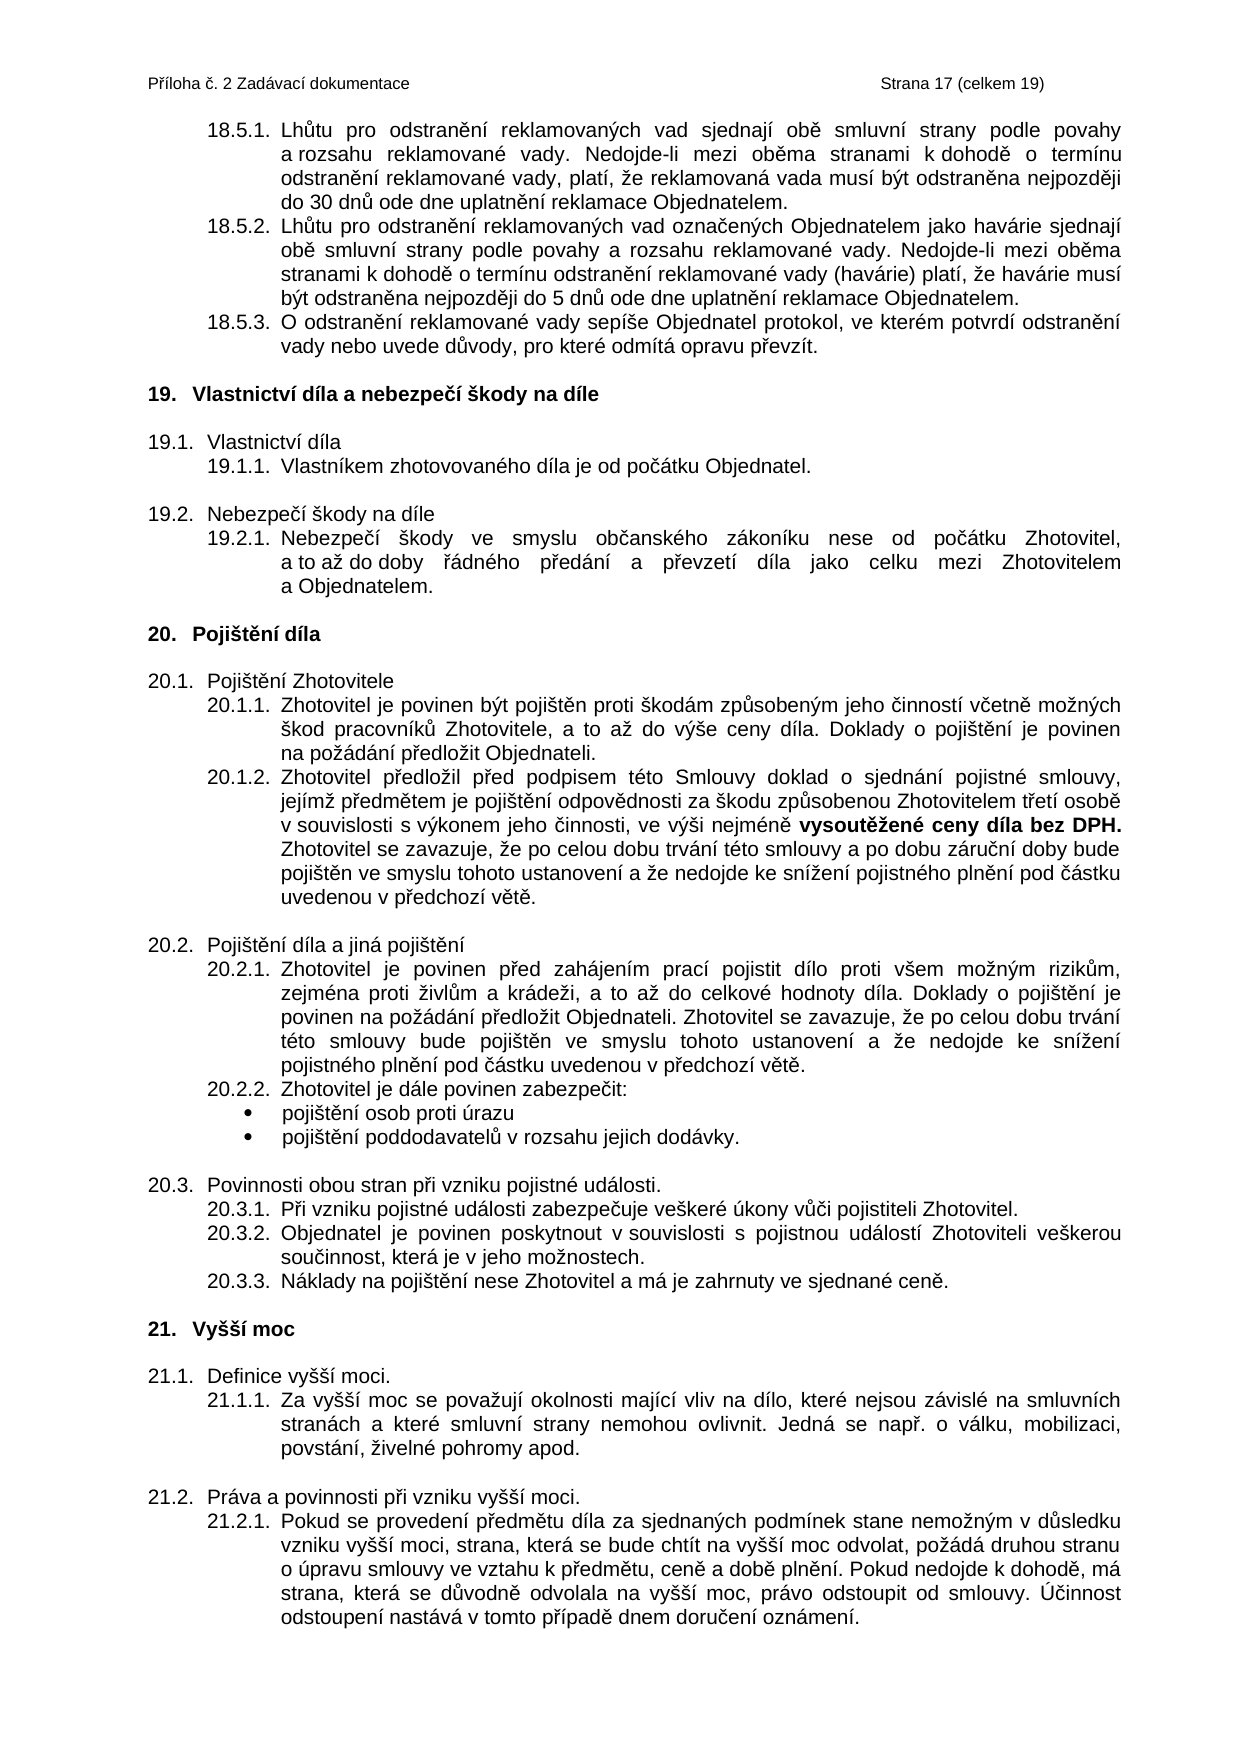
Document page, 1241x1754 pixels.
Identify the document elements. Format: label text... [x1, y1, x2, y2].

list Pojištění díla a jiná pojištění [148, 933, 1122, 957]
list Lhůtu pro odstranění reklamovaných vad sjednají obě smluvní strany podle povahy a rozsahu reklamované vady. Nedojde-li mezi oběma stranami k dohodě o termínu odstranění reklamované vady, platí, že reklamovaná vada musí být odstraněna nejpozději do 30 dnů ode dne uplatnění reklamace Objednatelem. [207, 118, 1122, 214]
list Zhotovitel je povinen být pojištěn proti škodám způsobeným jeho činností včetně možných škod pracovníků Zhotovitele, a to až do výše ceny díla. Doklady o pojištění je povinen na požádání předložit Objednateli. [207, 693, 1122, 765]
list Vlastnictví díla [148, 430, 1122, 454]
list Pojištění díla [148, 621, 1122, 645]
list Zhotovitel je povinen před zahájením prací pojistit dílo proti všem možným rizikům, zejména proti živlům a krádeži, a to až do celkové hodnoty díla. Doklady o pojištění je povinen na požádání předložit Objednateli. Zhotovitel se zavazuje, že po celou dobu trvání této smlouvy bude pojištěn ve smyslu tohoto ustanovení a že nedojde ke snížení pojistného plnění pod částku uvedenou v předchozí větě. [207, 957, 1122, 1077]
list Náklady na pojištění nese Zhotovitel a má je zahrnuty ve sjednané ceně. [207, 1268, 1122, 1292]
list Pojištění Zhotovitele [148, 669, 1122, 693]
list Vlastníkem zhotovovaného díla je od počátku Objednatel. [207, 454, 1122, 478]
list O odstranění reklamované vady sepíše Objednatel protokol, ve kterém potvrdí odstranění vady nebo uvede důvody, pro které odmítá opravu převzít. [207, 310, 1122, 358]
list Zhotovitel předložil před podpisem této Smlouvy doklad o sjednání pojistné smlouvy, jejímž předmětem je pojištění odpovědnosti za škodu způsobenou Zhotovitelem třetí osobě v souvislosti s výkonem jeho činnosti, ve výši nejméně vysoutěžené ceny díla bez DPH. Zhotovitel se zavazuje, že po celou dobu trvání této smlouvy a po dobu záruční doby bude pojištěn ve smyslu tohoto ustanovení a že nedojde ke snížení pojistného plnění pod částku uvedenou v předchozí větě. [207, 765, 1122, 909]
list Práva a povinnosti při vzniku vyšší moci. [148, 1485, 1122, 1509]
list Nebezpečí škody na díle [148, 502, 1122, 526]
list Vyšší moc [148, 1316, 1122, 1340]
list Nebezpečí škody ve smyslu občanského zákoníku nese od počátku Zhotovitel, a to až do doby řádného předání a převzetí díla jako celku mezi Zhotovitelem a Objednatelem. [207, 526, 1122, 597]
list pojištění poddodavatelů v rozsahu jejich dodávky. [244, 1124, 1122, 1149]
list Definice vyšší moci. [148, 1364, 1122, 1388]
list Povinnosti obou stran při vzniku pojistné události. [148, 1173, 1122, 1197]
list Zhotovitel je dále povinen zabezpečit: [207, 1077, 1122, 1101]
list Objednatel je povinen poskytnout v souvislosti s pojistnou událostí Zhotoviteli veškerou součinnost, která je v jeho možnostech. [207, 1221, 1122, 1268]
list Vlastnictví díla a nebezpečí škody na díle [148, 382, 1122, 406]
list pojištění osob proti úrazu [244, 1101, 1122, 1124]
list Lhůtu pro odstranění reklamovaných vad označených Objednatelem jako havárie sjednají obě smluvní strany podle povahy a rozsahu reklamované vady. Nedojde-li mezi oběma stranami k dohodě o termínu odstranění reklamované vady (havárie) platí, že havárie musí být odstraněna nejpozději do 5 dnů ode dne uplatnění reklamace Objednatelem. [207, 214, 1122, 310]
list Při vzniku pojistné události zabezpečuje veškeré úkony vůči pojistiteli Zhotovitel. [207, 1197, 1122, 1221]
list Za vyšší moc se považují okolnosti mající vliv na dílo, které nejsou závislé na smluvních stranách a které smluvní strany nemohou ovlivnit. Jedná se např. o válku, mobilizaci, povstání, živelné pohromy apod. [207, 1388, 1122, 1460]
list Pokud se provedení předmětu díla za sjednaných podmínek stane nemožným v důsledku vzniku vyšší moci, strana, která se bude chtít na vyšší moc odvolat, požádá druhou stranu o úpravu smlouvy ve vztahu k předmětu, ceně a době plnění. Pokud nedojde k dohodě, má strana, která se důvodně odvolala na vyšší moc, právo odstoupit od smlouvy. Účinnost odstoupení nastává v tomto případě dnem doručení oznámení. [207, 1509, 1122, 1629]
